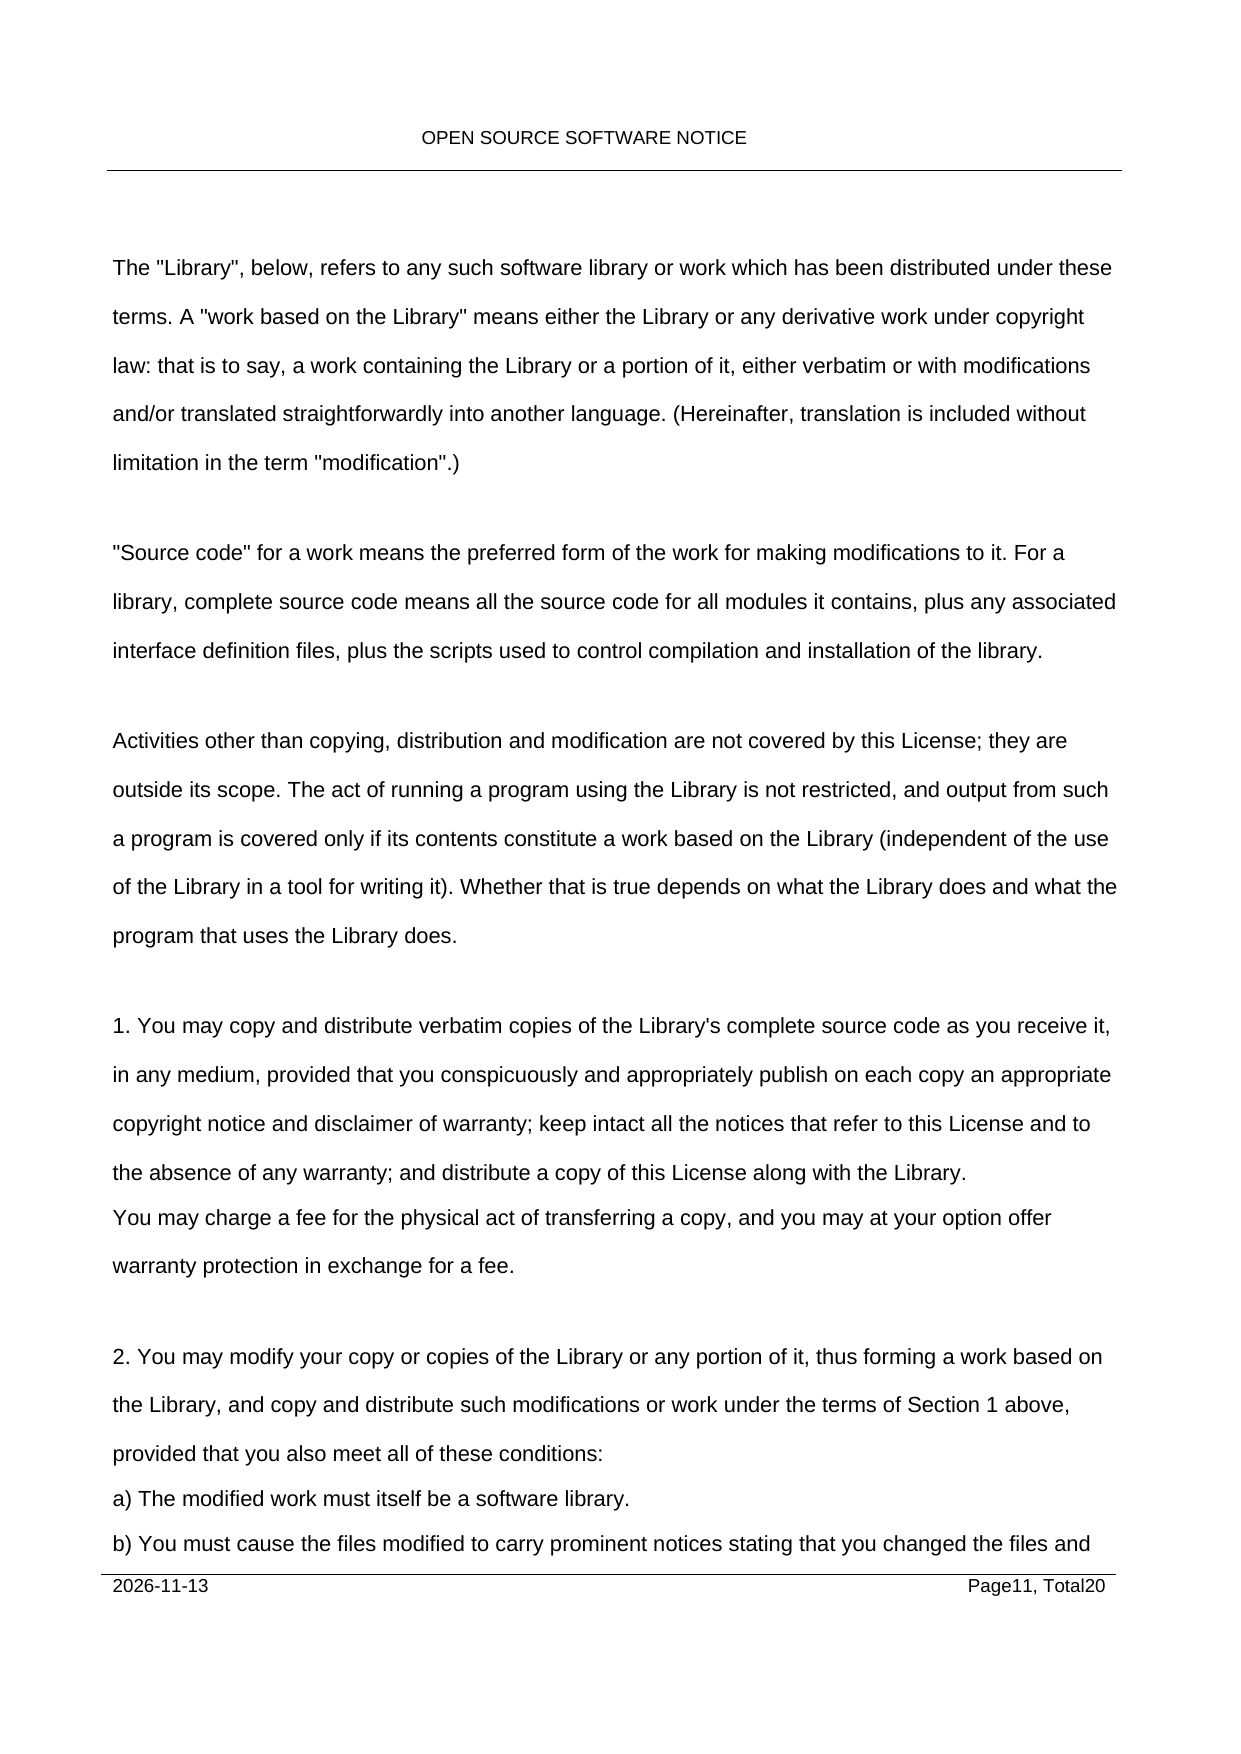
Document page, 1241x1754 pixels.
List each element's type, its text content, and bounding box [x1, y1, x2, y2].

text a) The modified work must itself be a software library. [112, 1482, 1128, 1515]
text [112, 1528, 1128, 1560]
text 2. You may modify your copy or copies of the Library or any portion of it, thus forming a work based on the Library, and copy and distribute such modifications or work under the terms of Section 1 above, provided that you also meet all of these conditions: [112, 1340, 1128, 1470]
text 1. You may copy and distribute verbatim copies of the Library's complete source code as you receive it, in any medium, provided that you conspicuously and appropriately publish on each copy an appropriate copyright notice and disclaimer of warranty; keep intact all the notices that refer to this License and to the absence of any warranty; and distribute a copy of this License along with the Library. [112, 1009, 1128, 1188]
text Activities other than copying, distribution and modification are not covered by this License; they are outside its scope. The act of running a program using the Library is not restricted, and output from such a program is covered only if its contents constitute a work based on the Library (independent of the use of the Library in a tool for writing it). Whether that is true depends on what the Library does and what the program that uses the Library does. [112, 724, 1128, 952]
text The "Library", below, refers to any such software library or work which has been distributed under these terms. A "work based on the Library" means either the Library or any derivative work under copyright law: that is to say, a work containing the Library or a portion of it, either verbatim or with modifications and/or translated straightforwardly into another language. (Hereinafter, translation is included without limitation in the term "modification".) [112, 251, 1128, 479]
text "Source code" for a work means the preferred form of the work for making modifications to it. For a library, complete source code means all the source code for all modules it contains, plus any associated interface definition files, plus the scripts used to control compilation and installation of the library. [112, 537, 1128, 667]
text You may charge a fee for the physical act of transferring a copy, and you may at your option offer warranty protection in exchange for a fee. [112, 1201, 1128, 1282]
